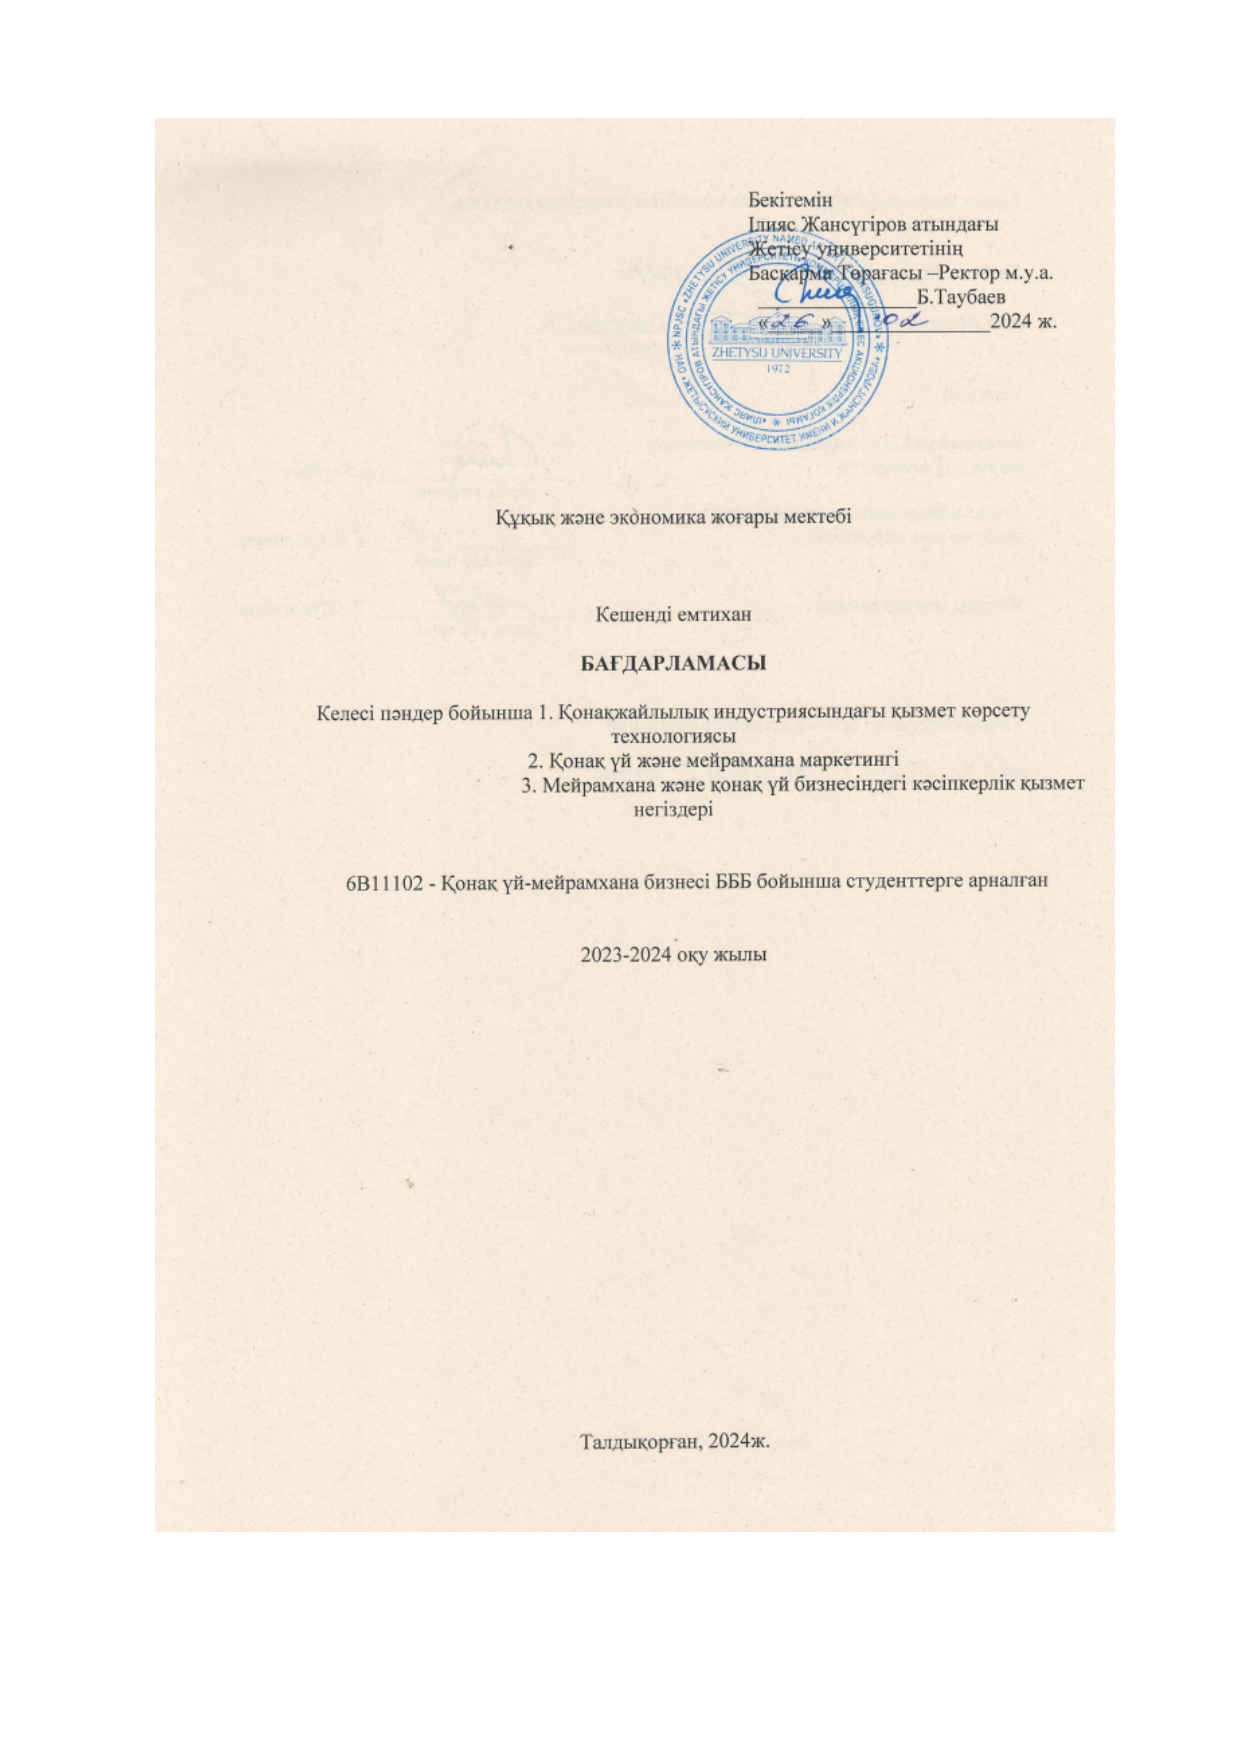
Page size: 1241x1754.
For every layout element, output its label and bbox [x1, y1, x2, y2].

picture [154, 118, 1116, 1532]
